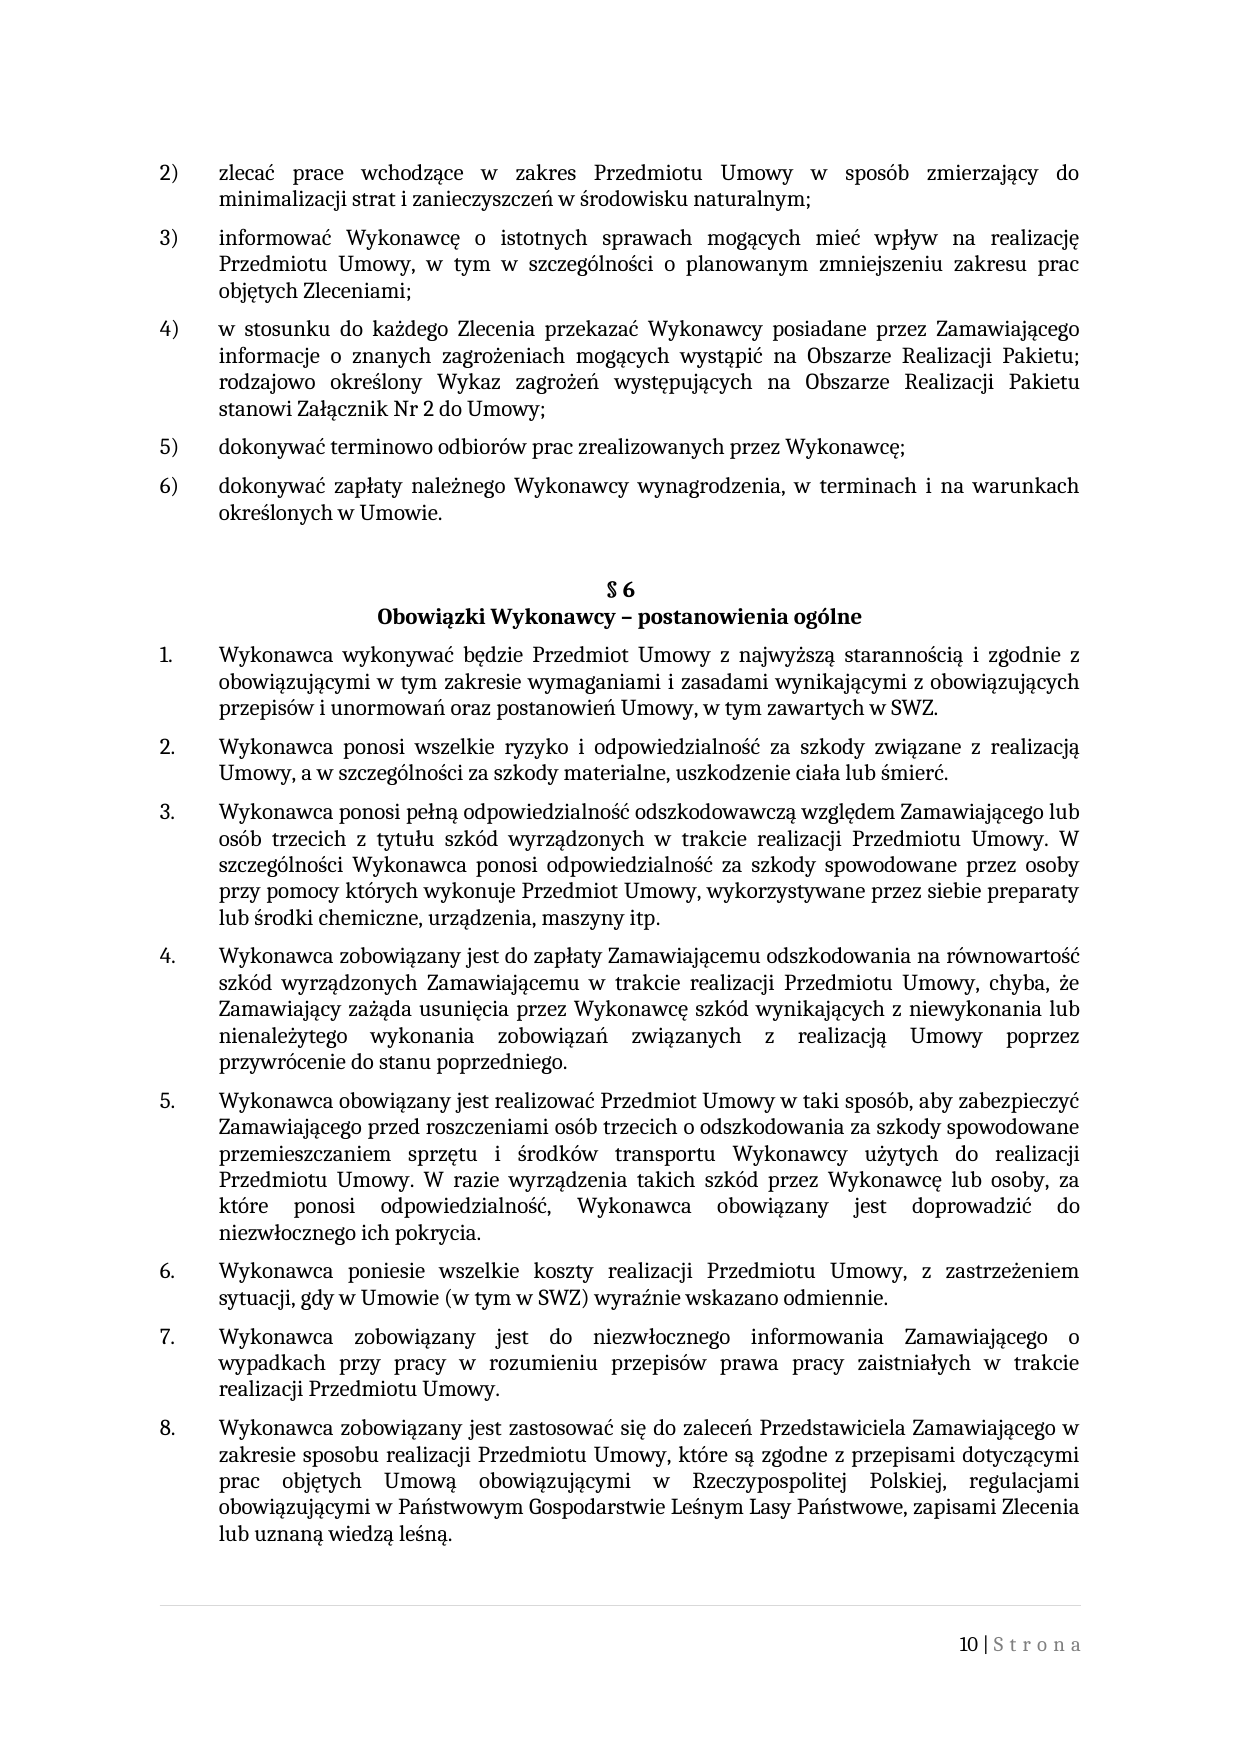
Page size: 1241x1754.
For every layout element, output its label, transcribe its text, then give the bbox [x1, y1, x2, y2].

list Wykonawca wykonywać będzie Przedmiot Umowy z najwyższą starannością i zgodnie z obowiązującymi w tym zakresie wymaganiami i zasadami wynikającymi z obowiązujących przepisów i unormowań oraz postanowień Umowy, w tym zawartych w SWZ. [159, 642, 1081, 721]
list dokonywać terminowo odbiorów prac zrealizowanych przez Wykonawcę; [159, 434, 1081, 461]
list Wykonawca ponosi pełną odpowiedzialność odszkodowawczą względem Zamawiającego lub osób trzecich z tytułu szkód wyrządzonych w trakcie realizacji Przedmiotu Umowy. W szczególności Wykonawca ponosi odpowiedzialność za szkody spowodowane przez osoby przy pomocy których wykonuje Przedmiot Umowy, wykorzystywane przez siebie preparaty lub środki chemiczne, urządzenia, maszyny itp. [159, 799, 1081, 931]
list informować Wykonawcę o istotnych sprawach mogących mieć wpływ na realizację Przedmiotu Umowy, w tym w szczególności o planowanym zmniejszeniu zakresu prac objętych Zleceniami; [159, 225, 1081, 304]
list zlecać prace wchodzące w zakres Przedmiotu Umowy w sposób zmierzający do minimalizacji strat i zanieczyszczeń w środowisku naturalnym; [159, 159, 1081, 212]
list dokonywać zapłaty należnego Wykonawcy wynagrodzenia, w terminach i na warunkach określonych w Umowie. [159, 473, 1081, 526]
list Wykonawca zobowiązany jest do zapłaty Zamawiającemu odszkodowania na równowartość szkód wyrządzonych Zamawiającemu w trakcie realizacji Przedmiotu Umowy, chyba, że Zamawiający zażąda usunięcia przez Wykonawcę szkód wynikających z niewykonania lub nienależytego wykonania zobowiązań związanych z realizacją Umowy poprzez przywrócenie do stanu poprzedniego. [159, 943, 1081, 1075]
text § 6 Obowiązki Wykonawcy – postanowienia ogólne [159, 577, 1081, 630]
list Wykonawca zobowiązany jest do niezwłocznego informowania Zamawiającego o wypadkach przy pracy w rozumieniu przepisów prawa pracy zaistniałych w trakcie realizacji Przedmiotu Umowy. [159, 1323, 1081, 1402]
list Wykonawca zobowiązany jest zastosować się do zaleceń Przedstawiciela Zamawiającego w zakresie sposobu realizacji Przedmiotu Umowy, które są zgodne z przepisami dotyczącymi prac objętych Umową obowiązującymi w Rzeczypospolitej Polskiej, regulacjami obowiązującymi w Państwowym Gospodarstwie Leśnym Lasy Państwowe, zapisami Zlecenia lub uznaną wiedzą leśną. [159, 1415, 1081, 1547]
list Wykonawca poniesie wszelkie koszty realizacji Przedmiotu Umowy, z zastrzeżeniem sytuacji, gdy w Umowie (w tym w SWZ) wyraźnie wskazano odmiennie. [159, 1258, 1081, 1311]
list Wykonawca ponosi wszelkie ryzyko i odpowiedzialność za szkody związane z realizacją Umowy, a w szczególności za szkody materialne, uszkodzenie ciała lub śmierć. [159, 734, 1081, 787]
list Wykonawca obowiązany jest realizować Przedmiot Umowy w taki sposób, aby zabezpieczyć Zamawiającego przed roszczeniami osób trzecich o odszkodowania za szkody spowodowane przemieszczaniem sprzętu i środków transportu Wykonawcy użytych do realizacji Przedmiotu Umowy. W razie wyrządzenia takich szkód przez Wykonawcę lub osoby, za które ponosi odpowiedzialność, Wykonawca obowiązany jest doprowadzić do niezwłocznego ich pokrycia. [159, 1088, 1081, 1246]
list w stosunku do każdego Zlecenia przekazać Wykonawcy posiadane przez Zamawiającego informacje o znanych zagrożeniach mogących wystąpić na Obszarze Realizacji Pakietu; rodzajowo określony Wykaz zagrożeń występujących na Obszarze Realizacji Pakietu stanowi Załącznik Nr 2 do Umowy; [159, 316, 1081, 422]
